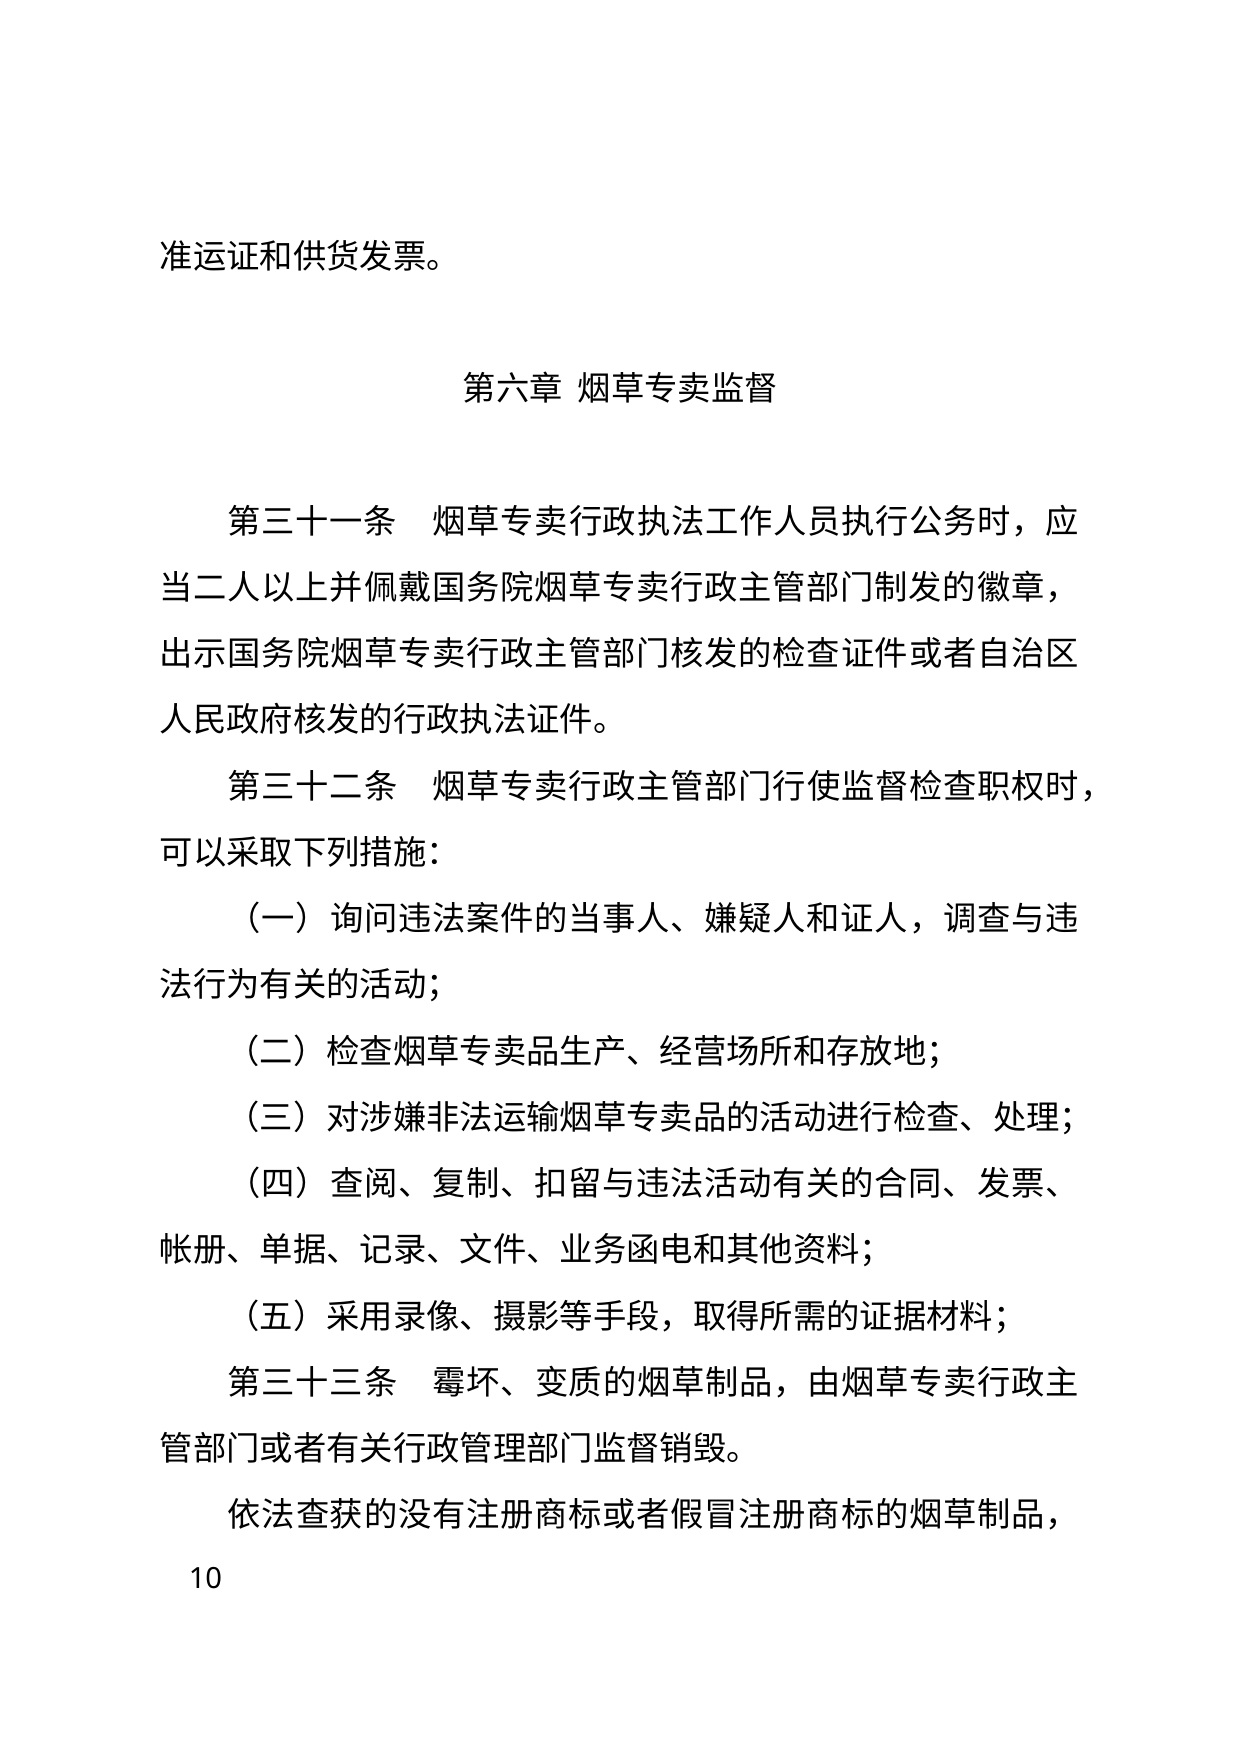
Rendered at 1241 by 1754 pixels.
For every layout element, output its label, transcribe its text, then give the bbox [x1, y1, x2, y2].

text （二）检查烟草专卖品生产、经营场所和存放地； [159, 1015, 1081, 1082]
text （一）询问违法案件的当事人、嫌疑人和证人，调查与违法行为有关的活动； [159, 883, 1081, 1015]
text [159, 1479, 1081, 1545]
text （三）对涉嫌非法运输烟草专卖品的活动进行检查、处理； [159, 1082, 1081, 1148]
text （五）采用录像、摄影等手段，取得所需的证据材料； [159, 1280, 1081, 1347]
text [159, 220, 1081, 287]
text （四）查阅、复制、扣留与违法活动有关的合同、发票、帐册、单据、记录、文件、业务函电和其他资料； [159, 1148, 1081, 1280]
text 第三十三条 霉坏、变质的烟草制品，由烟草专卖行政主管部门或者有关行政管理部门监督销毁。 [159, 1347, 1081, 1479]
text 第六章 烟草专卖监督 [159, 353, 1081, 419]
text 第三十一条 烟草专卖行政执法工作人员执行公务时，应当二人以上并佩戴国务院烟草专卖行政主管部门制发的徽章，出示国务院烟草专卖行政主管部门核发的检查证件或者自治区人民政府核发的行政执法证件。 [159, 485, 1081, 750]
text 第三十二条 烟草专卖行政主管部门行使监督检查职权时，可以采取下列措施： [159, 750, 1081, 883]
